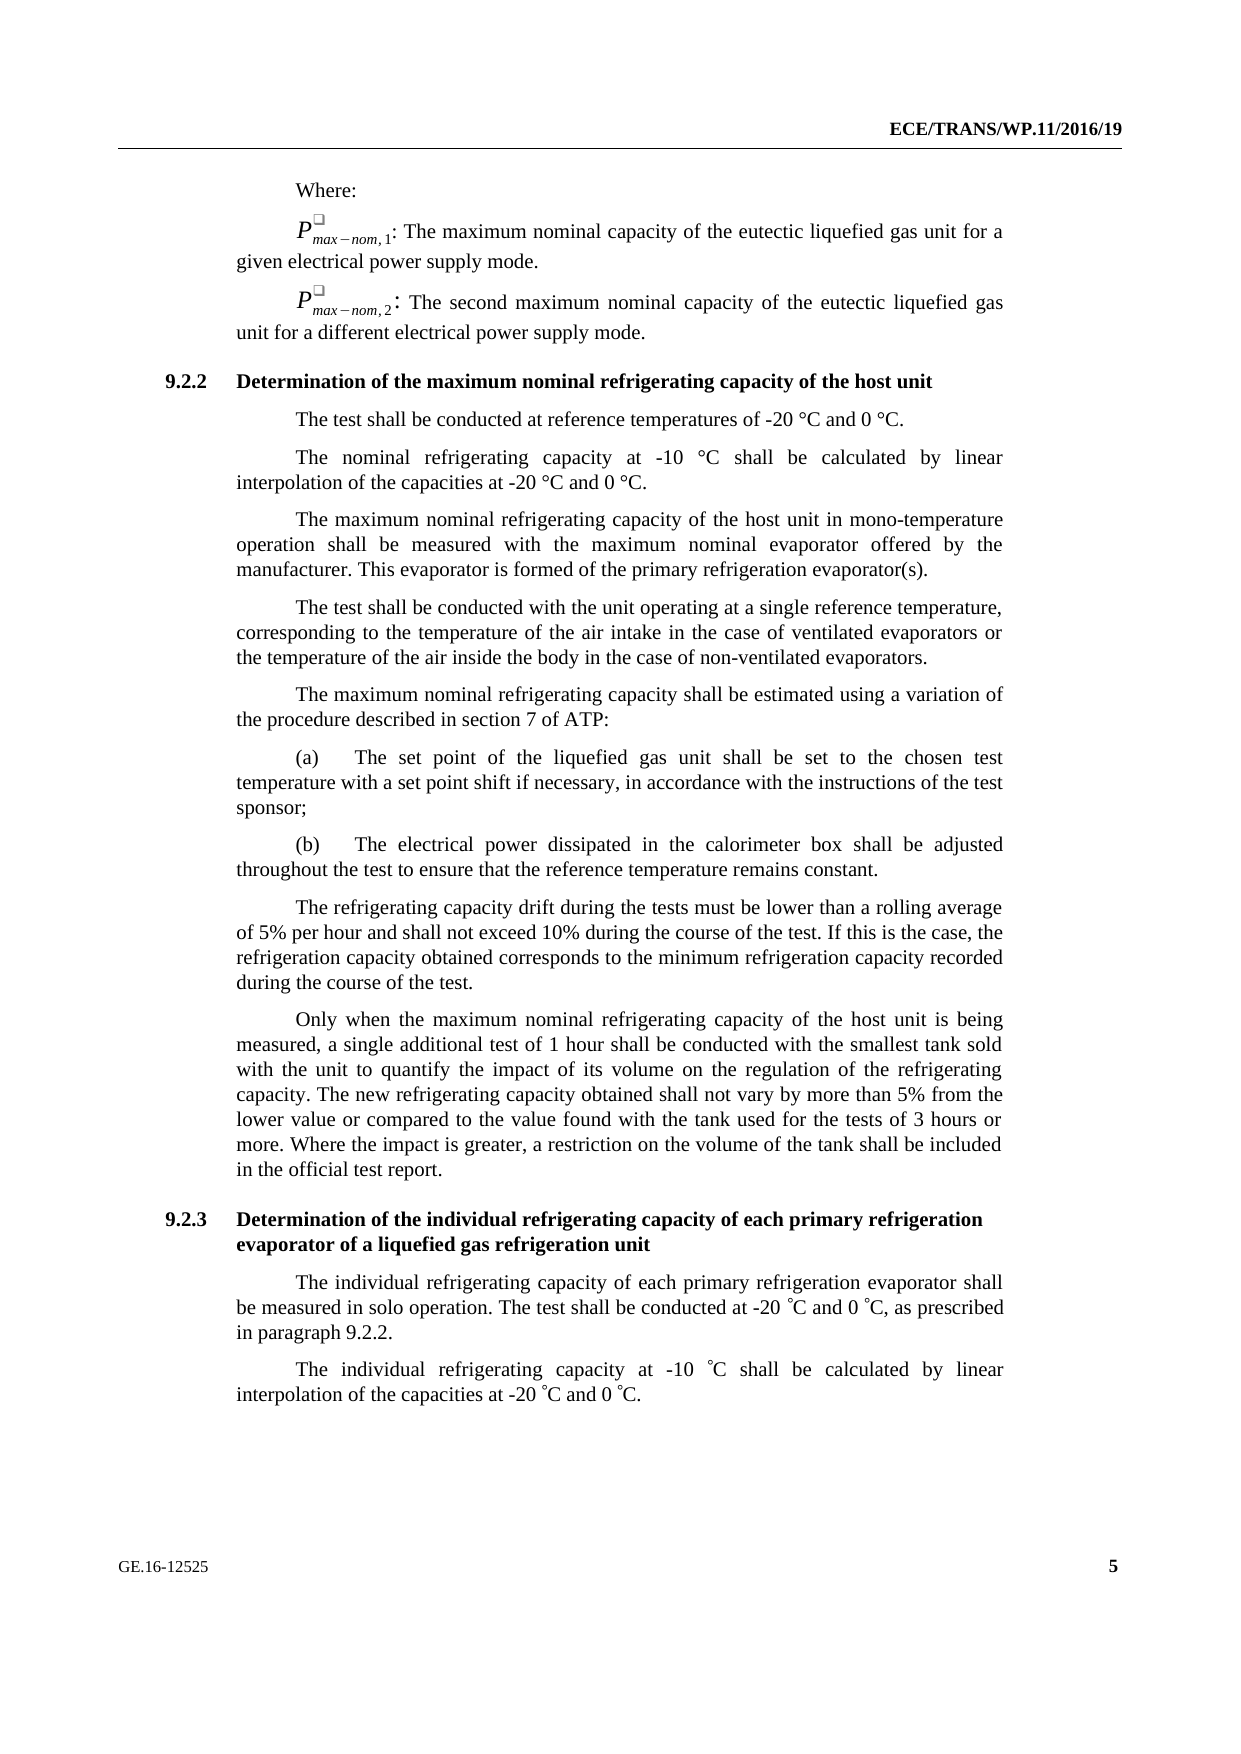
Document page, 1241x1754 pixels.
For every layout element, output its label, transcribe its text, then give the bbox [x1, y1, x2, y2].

text (a) The set point of the liquefied gas unit shall be set to the chosen test temperature with a set point shift if necessary, in accordance with the instructions of the test sponsor; [236, 744, 1004, 819]
text Where: [236, 177, 1004, 202]
text The individual refrigerating capacity at -10 C shall be calculated by linear interpolation of the capacities at -20 C and 0 C. [236, 1356, 1004, 1406]
text The second maximum nominal capacity of the eutectic liquefied gas unit for a different electrical power supply mode. [236, 285, 1004, 344]
text The nominal refrigerating capacity at -10 °C shall be calculated by linear interpolation of the capacities at -20 °C and 0 °C. [236, 444, 1004, 494]
text : The maximum nominal capacity of the eutectic liquefied gas unit for a given electrical power supply mode. [236, 215, 1004, 273]
text 9.2.2 Determination of the maximum nominal refrigerating capacity of the host unit [118, 369, 1004, 394]
text The individual refrigerating capacity of each primary refrigeration evaporator shall be measured in solo operation. The test shall be conducted at -20 C and 0 C, as prescribed in paragraph 9.2.2. [236, 1269, 1004, 1344]
text The maximum nominal refrigerating capacity shall be estimated using a variation of the procedure described in section 7 of ATP: [236, 681, 1004, 731]
text 9.2.3 Determination of the individual refrigerating capacity of each primary refrigeration evaporator of a liquefied gas refrigeration unit [118, 1206, 1004, 1256]
text The maximum nominal refrigerating capacity of the host unit in mono-temperature operation shall be measured with the maximum nominal evaporator offered by the manufacturer. This evaporator is formed of the primary refrigeration evaporator(s). [236, 506, 1004, 581]
text The test shall be conducted at reference temperatures of -20 °C and 0 °C. [236, 406, 1004, 431]
text The test shall be conducted with the unit operating at a single reference temperature, corresponding to the temperature of the air intake in the case of ventilated evaporators or the temperature of the air inside the body in the case of non-ventilated evaporators. [236, 594, 1004, 669]
text Only when the maximum nominal refrigerating capacity of the host unit is being measured, a single additional test of 1 hour shall be conducted with the smallest tank sold with the unit to quantify the impact of its volume on the regulation of the refrigerating capacity. The new refrigerating capacity obtained shall not vary by more than 5% from the lower value or compared to the value found with the tank used for the tests of 3 hours or more. Where the impact is greater, a restriction on the volume of the tank shall be included in the official test report. [236, 1006, 1004, 1181]
text The refrigerating capacity drift during the tests must be lower than a rolling average of 5% per hour and shall not exceed 10% during the course of the test. If this is the case, the refrigeration capacity obtained corresponds to the minimum refrigeration capacity recorded during the course of the test. [236, 894, 1004, 994]
text (b) The electrical power dissipated in the calorimeter box shall be adjusted throughout the test to ensure that the reference temperature remains constant. [236, 831, 1004, 881]
